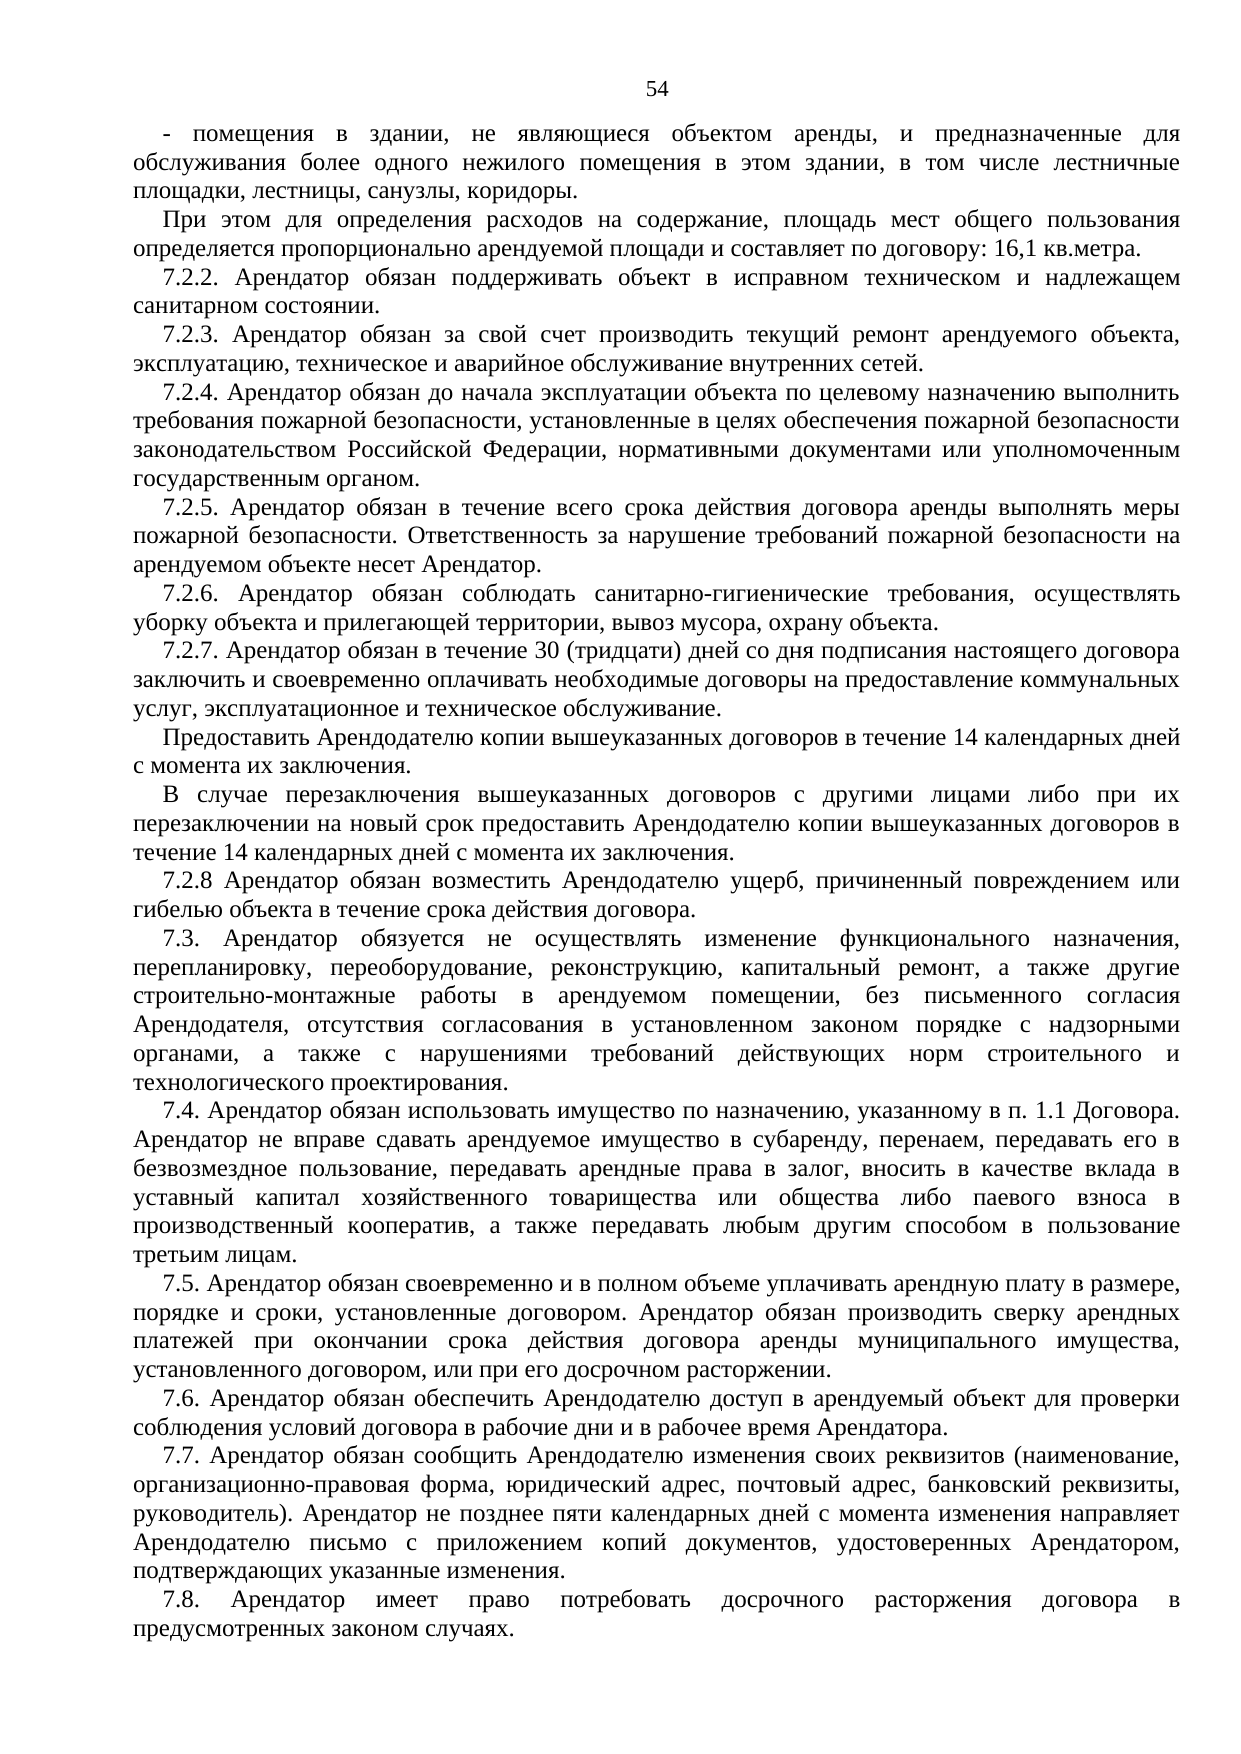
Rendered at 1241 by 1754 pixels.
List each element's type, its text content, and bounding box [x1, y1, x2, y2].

text 7.2.4. Арендатор обязан до начала эксплуатации объекта по целевому назначению выполнить требования пожарной безопасности, установленные в целях обеспечения пожарной безопасности законодательством Российской Федерации, нормативными документами или уполномоченным государственным органом. [133, 377, 1181, 492]
text 7.6. Арендатор обязан обеспечить Арендодателю доступ в арендуемый объект для проверки соблюдения условий договора в рабочие дни и в рабочее время Арендатора. [133, 1383, 1181, 1441]
text 7.2.8 Арендатор обязан возместить Арендодателю ущерб, причиненный повреждением или гибелью объекта в течение срока действия договора. [133, 866, 1181, 923]
text 7.3. Арендатор обязуется не осуществлять изменение функционального назначения, перепланировку, переоборудование, реконструкцию, капитальный ремонт, а также другие строительно-монтажные работы в арендуемом помещении, без письменного согласия Арендодателя, отсутствия согласования в установленном законом порядке с надзорными органами, а также с нарушениями требований действующих норм строительного и технологического проектирования. [133, 923, 1181, 1096]
text 7.2.5. Арендатор обязан в течение всего срока действия договора аренды выполнять меры пожарной безопасности. Ответственность за нарушение требований пожарной безопасности на арендуемом объекте несет Арендатор. [133, 492, 1181, 578]
text 7.2.3. Арендатор обязан за свой счет производить текущий ремонт арендуемого объекта, эксплуатацию, техническое и аварийное обслуживание внутренних сетей. [133, 319, 1181, 377]
text - помещения в здании, не являющиеся объектом аренды, и предназначенные для обслуживания более одного нежилого помещения в этом здании, в том числе лестничные площадки, лестницы, санузлы, коридоры. [133, 118, 1181, 204]
text При этом для определения расходов на содержание, площадь мест общего пользования определяется пропорционально арендуемой площади и составляет по договору: 16,1 кв.метра. [133, 204, 1181, 262]
text Предоставить Арендодателю копии вышеуказанных договоров в течение 14 календарных дней с момента их заключения. [133, 722, 1181, 779]
text В случае перезаключения вышеуказанных договоров с другими лицами либо при их перезаключении на новый срок предоставить Арендодателю копии вышеуказанных договоров в течение 14 календарных дней с момента их заключения. [133, 779, 1181, 866]
text 7.2.6. Арендатор обязан соблюдать санитарно-гигиенические требования, осуществлять уборку объекта и прилегающей территории, вывоз мусора, охрану объекта. [133, 578, 1181, 636]
text 7.2.2. Арендатор обязан поддерживать объект в исправном техническом и надлежащем санитарном состоянии. [133, 262, 1181, 319]
text 7.8. Арендатор имеет право потребовать досрочного расторжения договора в предусмотренных законом случаях. [133, 1584, 1181, 1642]
text 7.2.7. Арендатор обязан в течение 30 (тридцати) дней со дня подписания настоящего договора заключить и своевременно оплачивать необходимые договоры на предоставление коммунальных услуг, эксплуатационное и техническое обслуживание. [133, 636, 1181, 722]
text 7.4. Арендатор обязан использовать имущество по назначению, указанному в п. 1.1 Договора. Арендатор не вправе сдавать арендуемое имущество в субаренду, перенаем, передавать его в безвозмездное пользование, передавать арендные права в залог, вносить в качестве вклада в уставный капитал хозяйственного товарищества или общества либо паевого взноса в производственный кооператив, а также передавать любым другим способом в пользование третьим лицам. [133, 1096, 1181, 1268]
text 7.7. Арендатор обязан сообщить Арендодателю изменения своих реквизитов (наименование, организационно-правовая форма, юридический адрес, почтовый адрес, банковский реквизиты, руководитель). Арендатор не позднее пяти календарных дней с момента изменения направляет Арендодателю письмо с приложением копий документов, удостоверенных Арендатором, подтверждающих указанные изменения. [133, 1441, 1181, 1584]
text 7.5. Арендатор обязан своевременно и в полном объеме уплачивать арендную плату в размере, порядке и сроки, установленные договором. Арендатор обязан производить сверку арендных платежей при окончании срока действия договора аренды муниципального имущества, установленного договором, или при его досрочном расторжении. [133, 1268, 1181, 1383]
